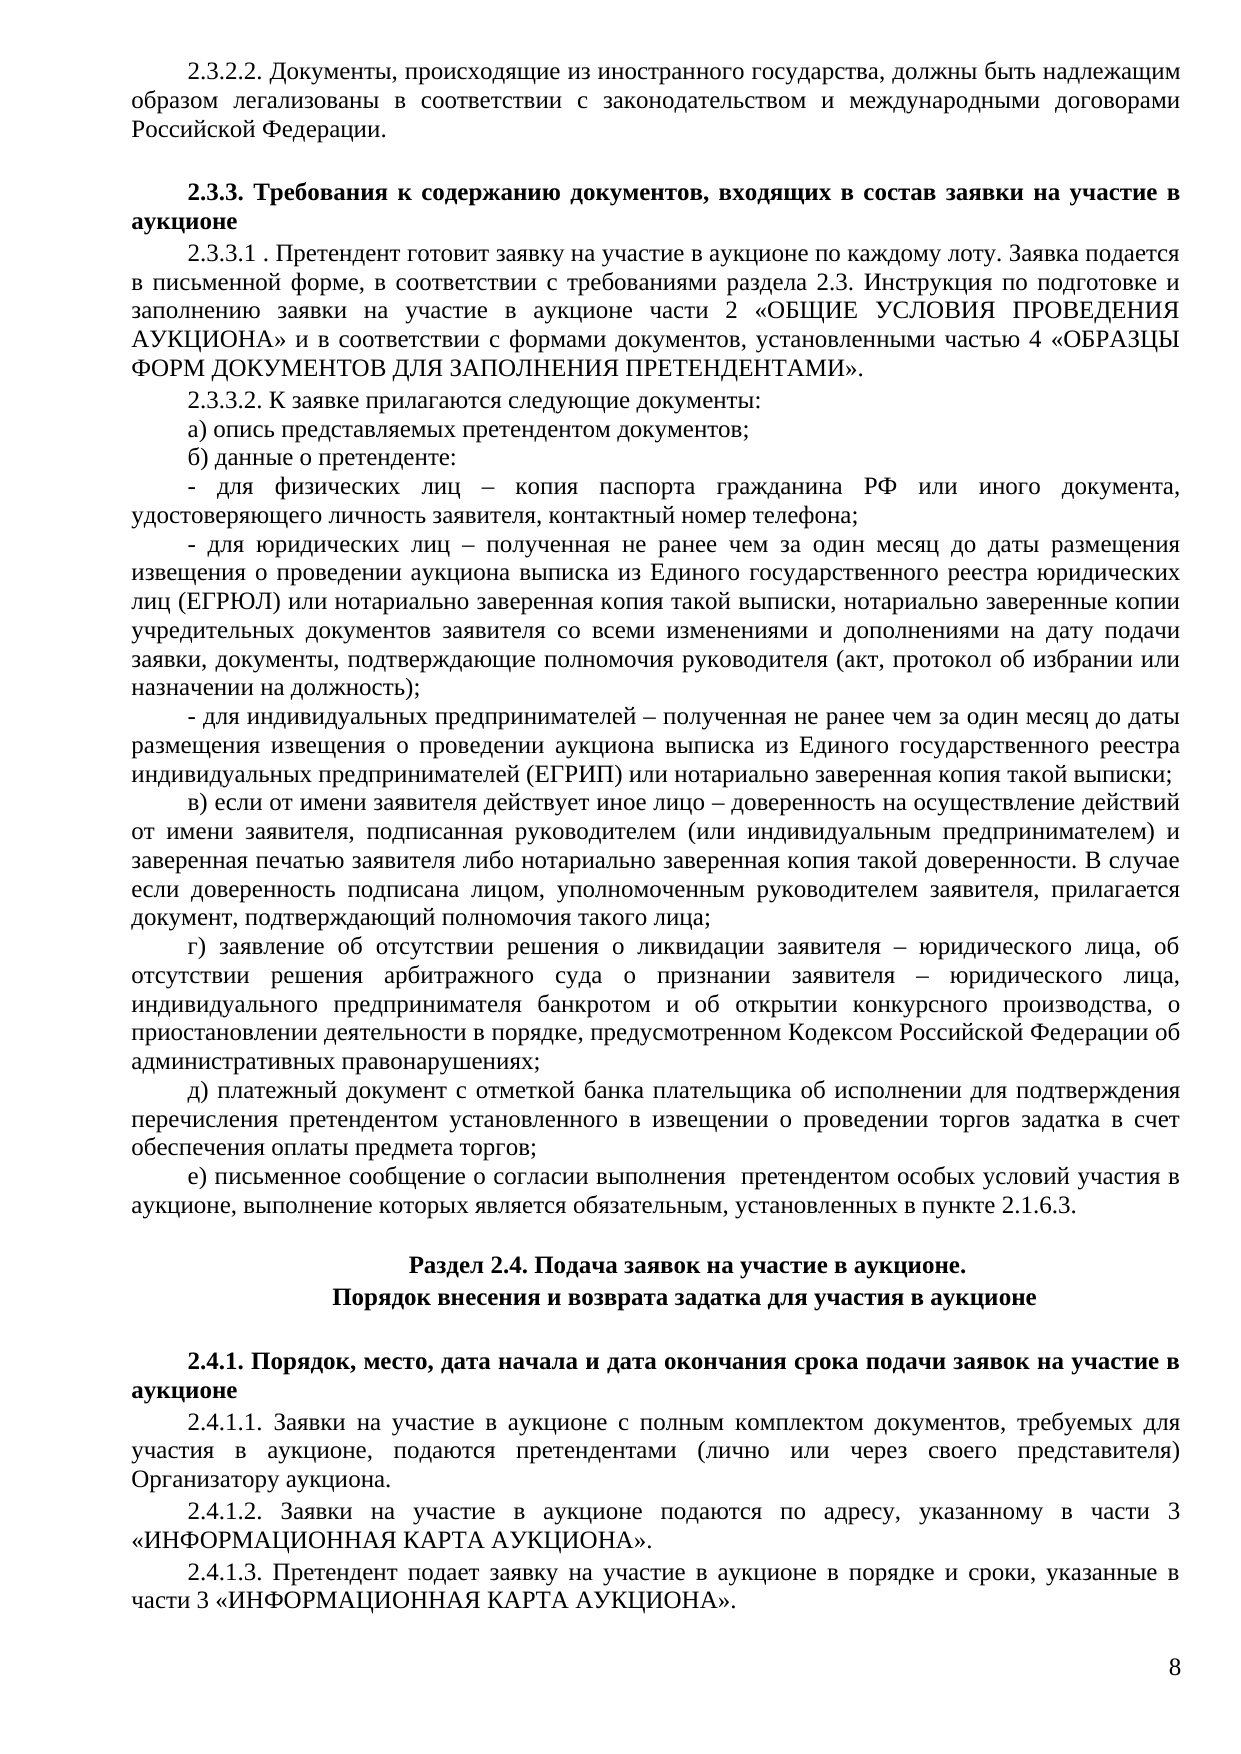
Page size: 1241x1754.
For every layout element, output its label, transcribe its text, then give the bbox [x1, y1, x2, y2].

text - для юридических лиц – полученная не ранее чем за один месяц до даты размещения извещения о проведении аукциона выписка из Единого государственного реестра юридических лиц (ЕГРЮЛ) или нотариально заверенная копия такой выписки, нотариально заверенные копии учредительных документов заявителя со всеми изменениями и дополнениями на дату подачи заявки, документы, подтверждающие полномочия руководителя (акт, протокол об избрании или назначении на должность); [131, 529, 1181, 701]
text 2.3.3. Требования к содержанию документов, входящих в состав заявки на участие в аукционе [131, 177, 1181, 235]
text 2.3.3.1 . Претендент готовит заявку на участие в аукционе по каждому лоту. Заявка подается в письменной форме, в соответствии с требованиями раздела 2.3. Инструкция по подготовке и заполнению заявки на участие в аукционе части 2 «ОБЩИЕ УСЛОВИЯ ПРОВЕДЕНИЯ АУКЦИОНА» и в соответствии с формами документов, установленными частью 4 «ОБРАЗЦЫ ФОРМ ДОКУМЕНТОВ ДЛЯ ЗАПОЛНЕНИЯ ПРЕТЕНДЕНТАМИ». [131, 238, 1181, 382]
text а) опись представляемых претендентом документов; [131, 414, 1181, 442]
text - для индивидуальных предпринимателей – полученная не ранее чем за один месяц до даты размещения извещения о проведении аукциона выписка из Единого государственного реестра индивидуальных предпринимателей (ЕГРИП) или нотариально заверенная копия такой выписки; [131, 701, 1181, 787]
text 2.4.1.1. Заявки на участие в аукционе с полным комплектом документов, требуемых для участия в аукционе, подаются претендентами (лично или через своего представителя) Организатору аукциона. [131, 1407, 1181, 1493]
text 2.4.1. Порядок, место, дата начала и дата окончания срока подачи заявок на участие в аукционе [131, 1346, 1181, 1404]
text e) письменное сообщение о согласии выполнения претендентом особых условий участия в аукционе, выполнение которых является обязательным, установленных в пункте 2.1.6.3. [131, 1161, 1181, 1219]
text - для физических лиц – копия паспорта гражданина РФ или иного документа, удостоверяющего личность заявителя, контактный номер телефона; [131, 471, 1181, 529]
text г) заявление об отсутствии решения о ликвидации заявителя – юридического лица, об отсутствии решения арбитражного суда о признании заявителя – юридического лица, индивидуального предпринимателя банкротом и об открытии конкурсного производства, о приостановлении деятельности в порядке, предусмотренном Кодексом Российской Федерации об административных правонарушениях; [131, 931, 1181, 1075]
text 2.3.3.2. К заявке прилагаются следующие документы: [131, 385, 1181, 414]
text в) если от имени заявителя действует иное лицо – доверенность на осуществление действий от имени заявителя, подписанная руководителем (или индивидуальным предпринимателем) и заверенная печатью заявителя либо нотариально заверенная копия такой доверенности. В случае если доверенность подписана лицом, уполномоченным руководителем заявителя, прилагается документ, подтверждающий полномочия такого лица; [131, 787, 1181, 931]
text Раздел 2.4. Подача заявок на участие в аукционе. [131, 1251, 1181, 1279]
text Порядок внесения и возврата задатка для участия в аукционе [131, 1282, 1181, 1311]
text 2.4.1.2. Заявки на участие в аукционе подаются по адресу, указанному в части 3 «ИНФОРМАЦИОННАЯ КАРТА АУКЦИОНА». [131, 1496, 1181, 1554]
text б) данные о претенденте: [131, 442, 1181, 471]
text 2.4.1.3. Претендент подает заявку на участие в аукционе в порядке и сроки, указанные в части 3 «ИНФОРМАЦИОННАЯ КАРТА АУКЦИОНА». [131, 1557, 1181, 1614]
text д) платежный документ с отметкой банка плательщика об исполнении для подтверждения перечисления претендентом установленного в извещении о проведении торгов задатка в счет обеспечения оплаты предмета торгов; [131, 1075, 1181, 1161]
text 2.3.2.2. Документы, происходящие из иностранного государства, должны быть надлежащим образом легализованы в соответствии с законодательством и международными договорами Российской Федерации. [131, 56, 1181, 142]
